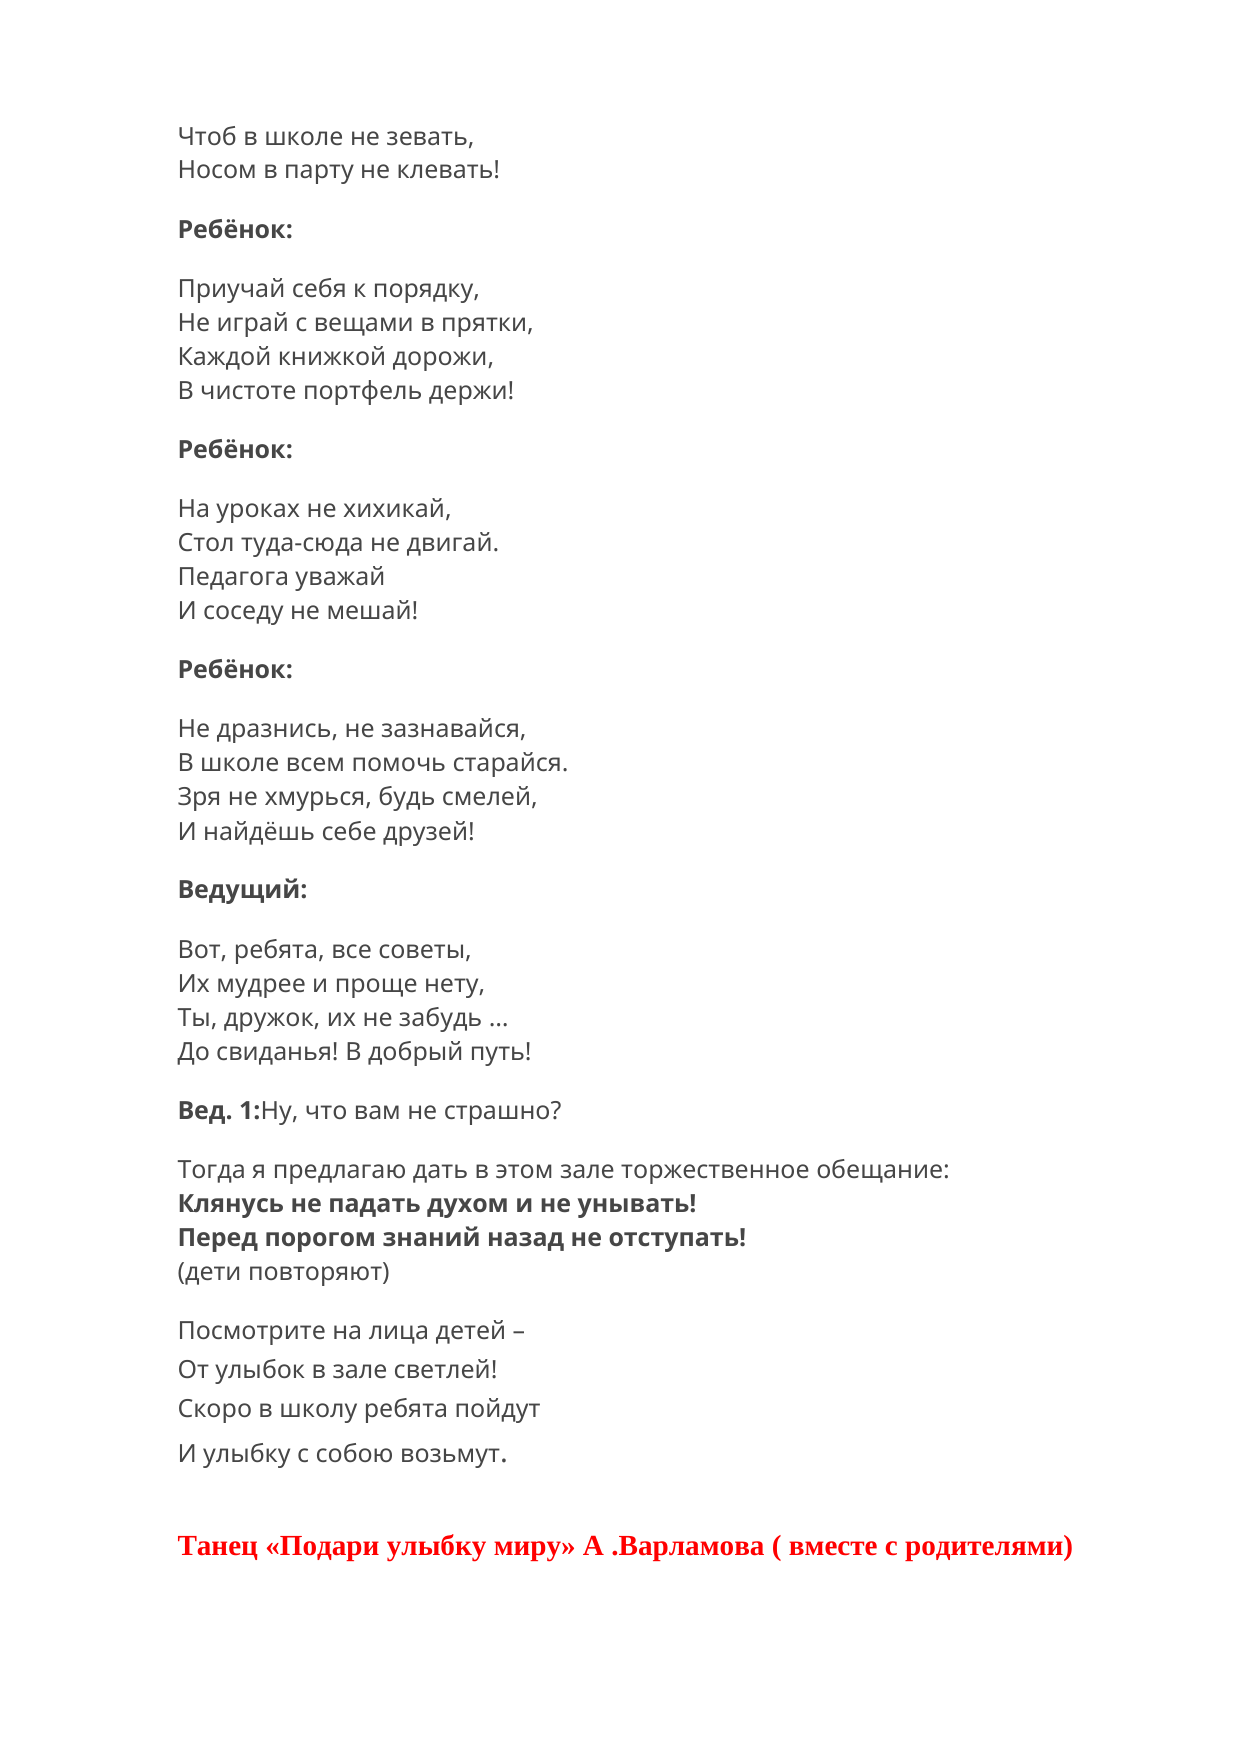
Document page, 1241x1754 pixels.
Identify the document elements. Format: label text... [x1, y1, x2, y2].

text Посмотрите на лица детей – От улыбок в зале светлей! Скоро в школу ребята пойдут И улыбку с собою возьмут. [177, 1313, 1152, 1503]
text Ребёнок: [177, 652, 1152, 686]
text Ведущий: [177, 872, 1152, 906]
text Вот, ребята, все советы, Их мудрее и проще нету, Ты, дружок, их не забудь … До свиданья! В добрый путь! [177, 931, 1152, 1067]
text Не дразнись, не зазнавайся, В школе всем помочь старайся. Зря не хмурься, будь смелей, И найдёшь себе друзей! [177, 711, 1152, 847]
text Тогда я предлагаю дать в этом зале торжественное обещание: Клянусь не падать духом и не унывать! Перед порогом знаний назад не отступать! (дети повторяют) [177, 1152, 1152, 1288]
text Приучай себя к порядку, Не играй с вещами в прятки, Каждой книжкой дорожи, В чистоте портфель держи! [177, 270, 1152, 407]
text На уроках не хихикай, Стол туда-сюда не двигай. Педагога уважай И соседу не мешай! [177, 491, 1152, 627]
text Ребёнок: [177, 211, 1152, 245]
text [177, 118, 1152, 186]
text Вед. 1:Ну, что вам не страшно? [177, 1092, 1152, 1127]
text Ребёнок: [177, 432, 1152, 466]
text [177, 1528, 1152, 1600]
